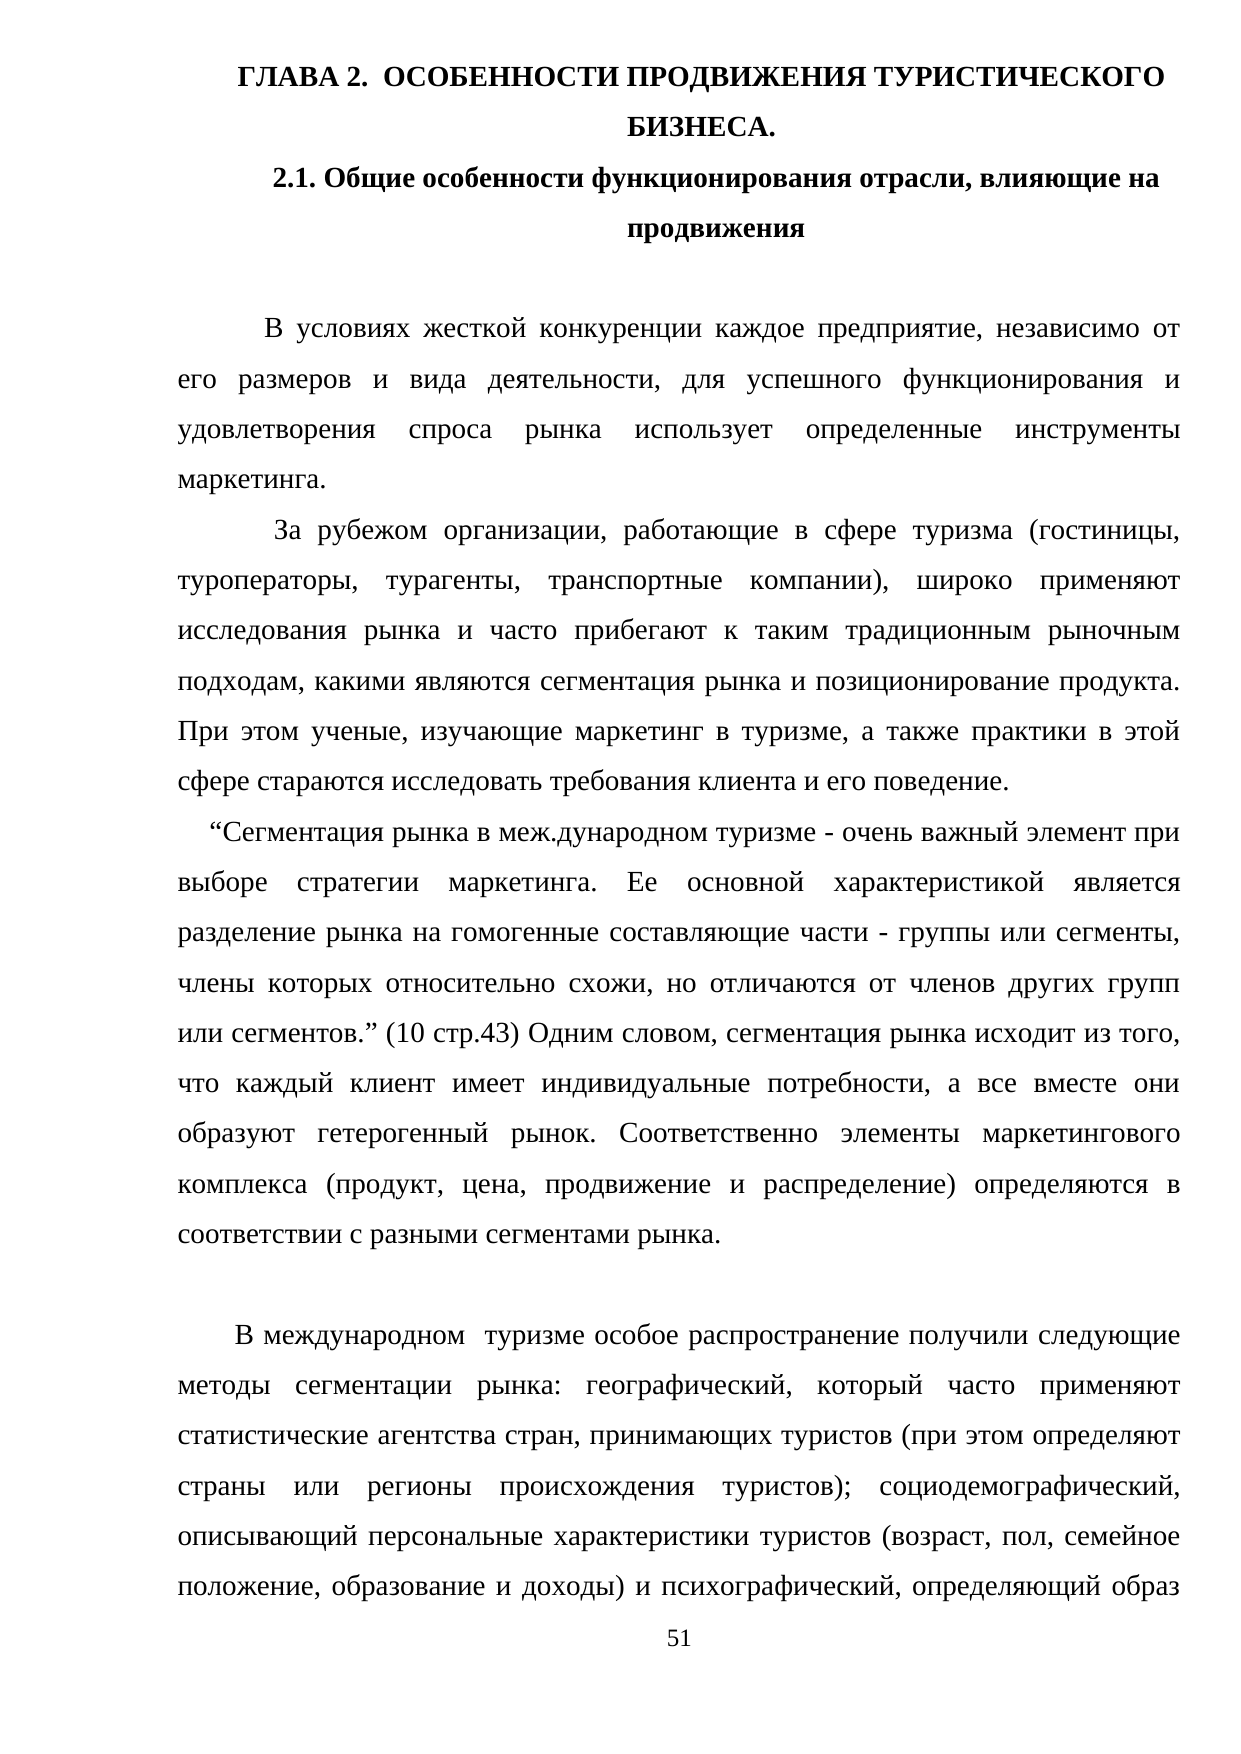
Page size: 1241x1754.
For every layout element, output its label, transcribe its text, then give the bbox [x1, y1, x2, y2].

text В условиях жесткой конкуренции каждое предприятие, независимо от его размеров и вида деятельности, для успешного функционирования и удовлетворения спроса рынка использует определенные инструменты маркетинга. За рубежом организации, работающие в сфере туризма (гостиницы, туроператоры, турагенты, транспортные компании), широко применяют исследования рынка и часто прибегают к таким традиционным рыночным подходам, какими являются сегментация рынка и позиционирование продукта. При этом ученые, изучающие маркетинг в туризме, а также практики в этой сфере стараются исследовать требования клиента и его поведение. [177, 311, 1181, 797]
text “Сегментация рынка в меж.дународном туризме - очень важный элемент при выборе стратегии маркетинга. Ее основной характеристикой является разделение рынка на гомогенные составляющие части - группы или сегменты, члены которых относительно схожи, но отличаются от членов других групп или сегментов.” (10 стр.43) Одним словом, сегментация рынка исходит из того, что каждый клиент имеет индивидуальные потребности, а все вместе они образуют гетерогенный рынок. Соответственно элементы маркетингового комплекса (продукт, цена, продвижение и распределение) определяются в соответствии с разными сегментами рынка. [177, 814, 1181, 1250]
text 2.1. Общие особенности функционирования отрасли, влияющие на продвижения [251, 160, 1181, 243]
text ГЛАВА 2. ОСОБЕННОСТИ ПРОДВИЖЕНИЯ ТУРИСТИЧЕСКОГО БИЗНЕСА. [222, 59, 1181, 143]
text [177, 1267, 1181, 1602]
